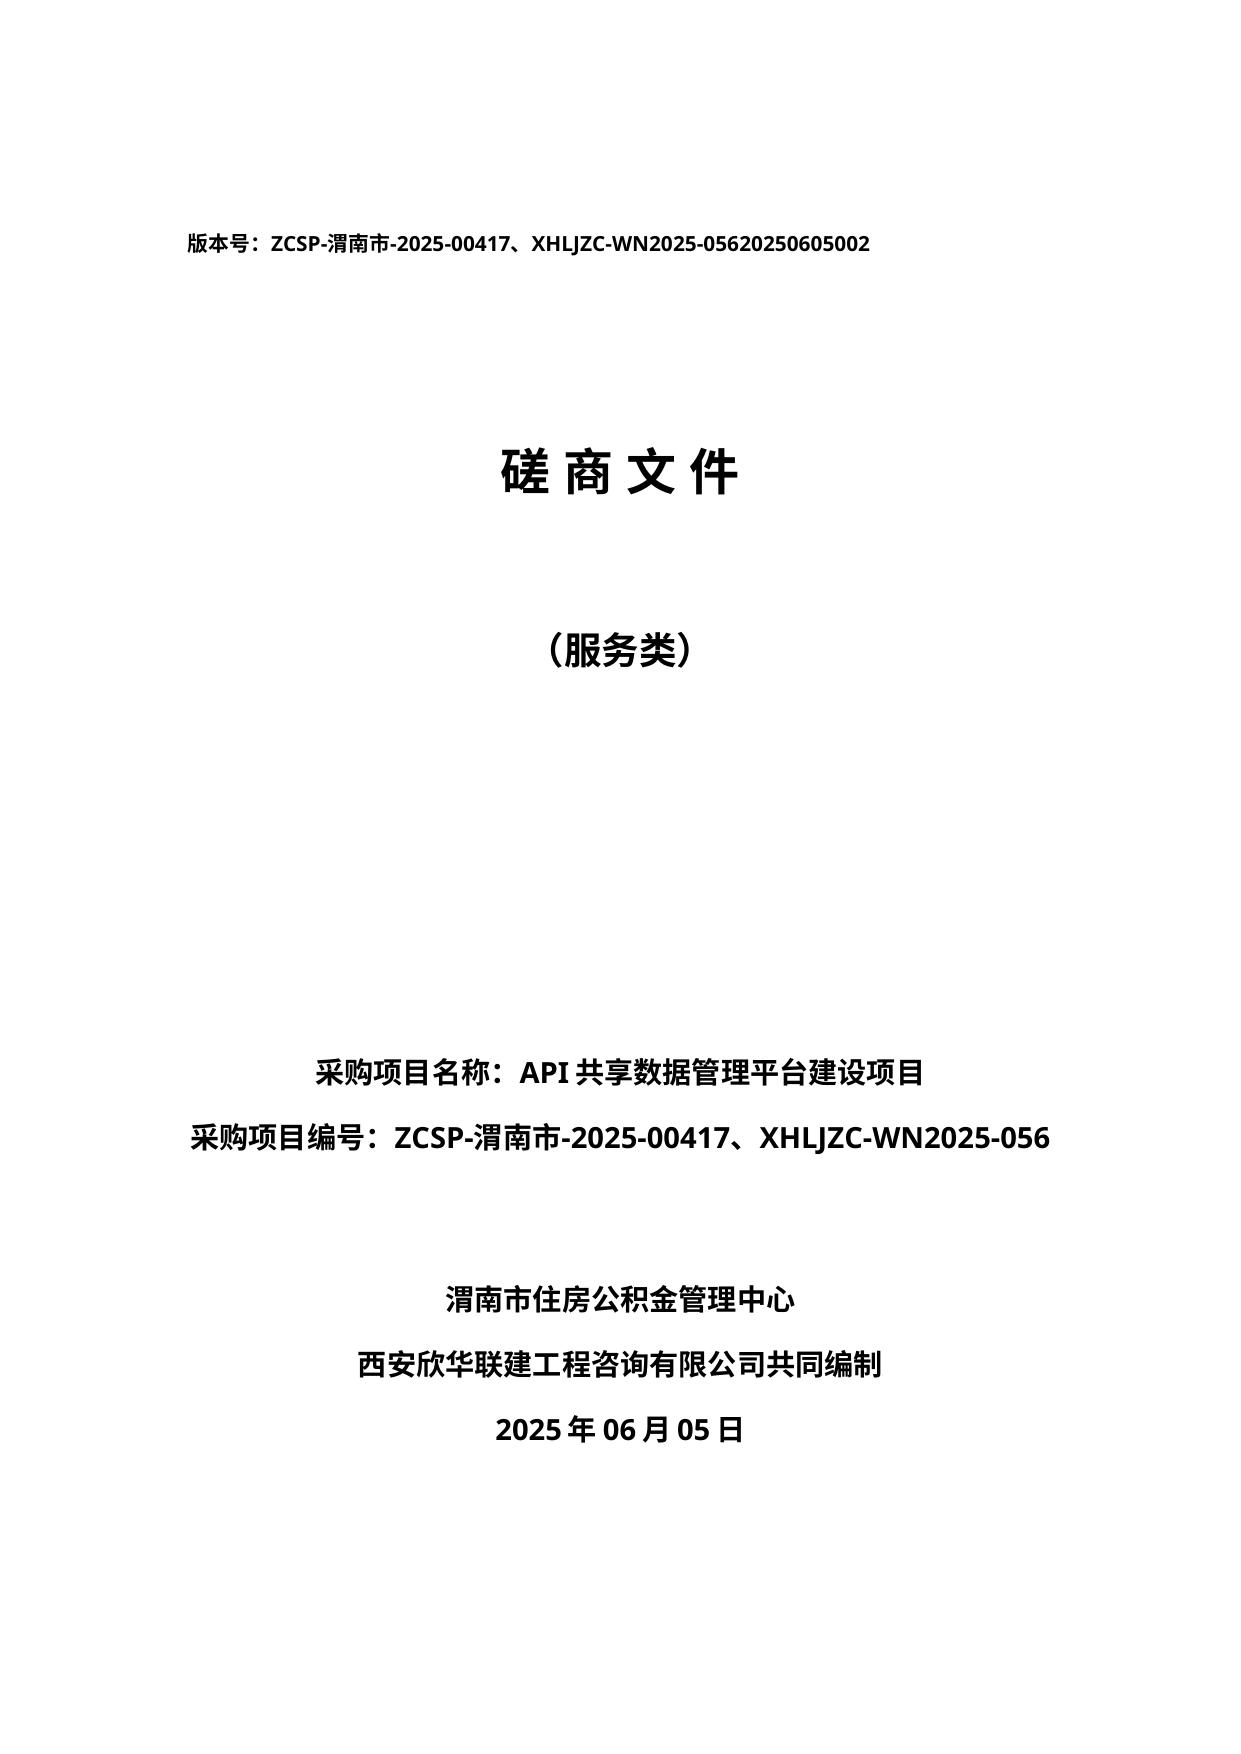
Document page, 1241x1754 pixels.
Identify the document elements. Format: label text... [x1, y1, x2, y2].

text 采购项目编号：ZCSP-渭南市-2025-00417、XHLJZC-WN2025-056 [187, 1104, 1053, 1267]
text 磋 商 文 件 [187, 422, 1053, 617]
text 版本号：ZCSP-渭南市-2025-00417、XHLJZC-WN2025-05620250605002 [187, 227, 1053, 422]
text 西安欣华联建工程咨询有限公司共同编制 [187, 1332, 1053, 1397]
text 采购项目名称：API共享数据管理平台建设项目 [187, 1039, 1053, 1104]
text 2025年06月05日 [187, 1397, 1053, 1462]
text （服务类） [187, 617, 1053, 1039]
text 渭南市住房公积金管理中心 [187, 1267, 1053, 1332]
